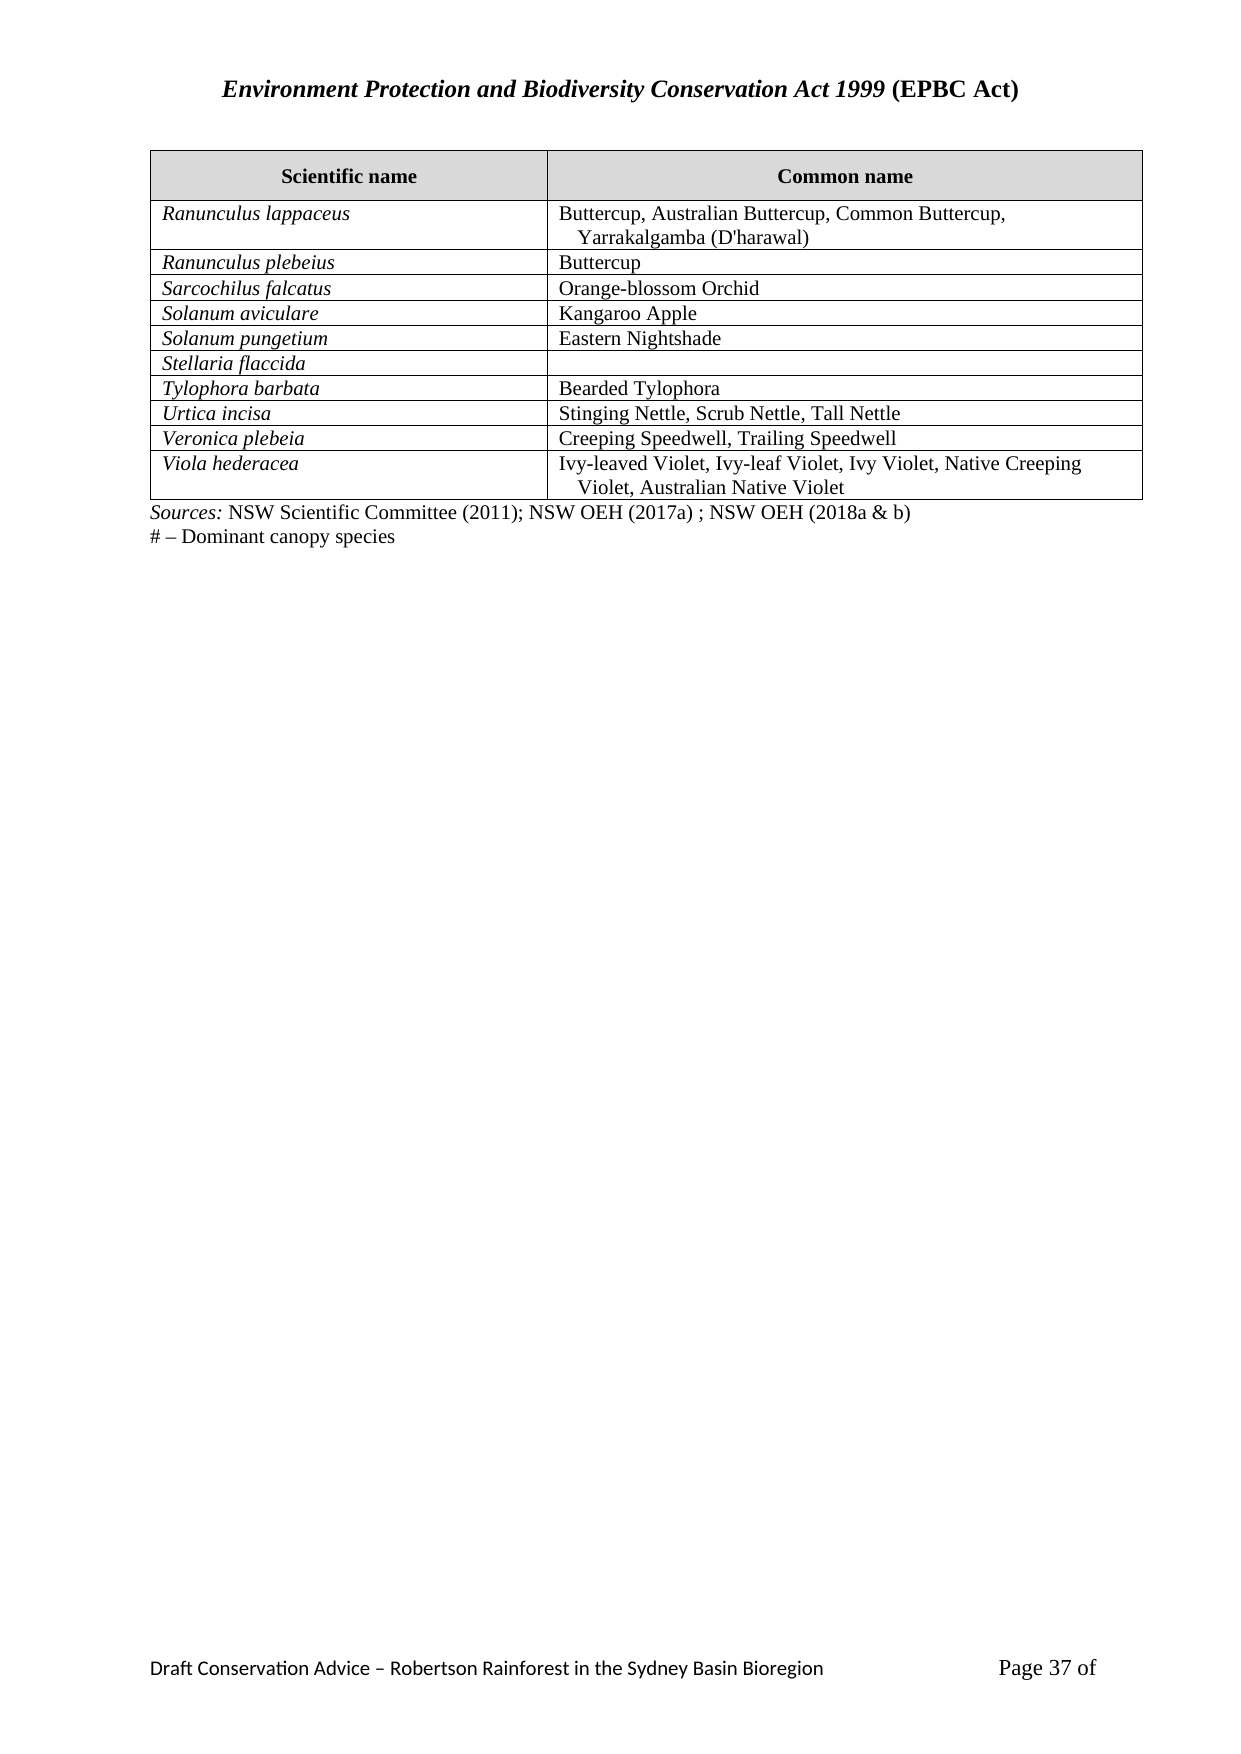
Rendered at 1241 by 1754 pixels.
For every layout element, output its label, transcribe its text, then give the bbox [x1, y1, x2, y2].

table_cell Veronica plebeia [151, 426, 547, 450]
text # – Dominant canopy species [150, 524, 1090, 548]
table_cell Viola hederacea [151, 451, 547, 499]
table_cell Bearded Tylophora [548, 376, 1142, 400]
table_cell Buttercup [548, 250, 1142, 274]
text Sources: NSW Scientific Committee (2011); NSW OEH (2017a) ; NSW OEH (2018a & b) [150, 500, 1090, 524]
table_cell Kangaroo Apple [548, 301, 1142, 324]
table_cell Ranunculus lappaceus [151, 201, 547, 249]
table_cell Tylophora barbata [151, 376, 547, 400]
table_cell Sarcochilus falcatus [151, 275, 547, 299]
table_cell Stellaria flaccida [151, 351, 547, 375]
table_header Common name [548, 151, 1142, 200]
table_cell Urtica incisa [151, 401, 547, 425]
table_cell Eastern Nightshade [548, 326, 1142, 350]
table_cell Orange-blossom Orchid [548, 275, 1142, 299]
table_cell [548, 351, 1142, 375]
table_cell Stinging Nettle, Scrub Nettle, Tall Nettle [548, 401, 1142, 425]
table_cell Solanum aviculare [151, 301, 547, 324]
table_cell Ranunculus plebeius [151, 250, 547, 274]
table_cell Creeping Speedwell, Trailing Speedwell [548, 426, 1142, 450]
table_header Scientific name [151, 151, 547, 200]
table_cell Buttercup, Australian Buttercup, Common Buttercup, Yarrakalgamba (D'harawal) [548, 201, 1142, 249]
table_cell Solanum pungetium [151, 326, 547, 350]
table_cell Ivy-leaved Violet, Ivy-leaf Violet, Ivy Violet, Native Creeping Violet, Australian Native Violet [548, 451, 1142, 499]
